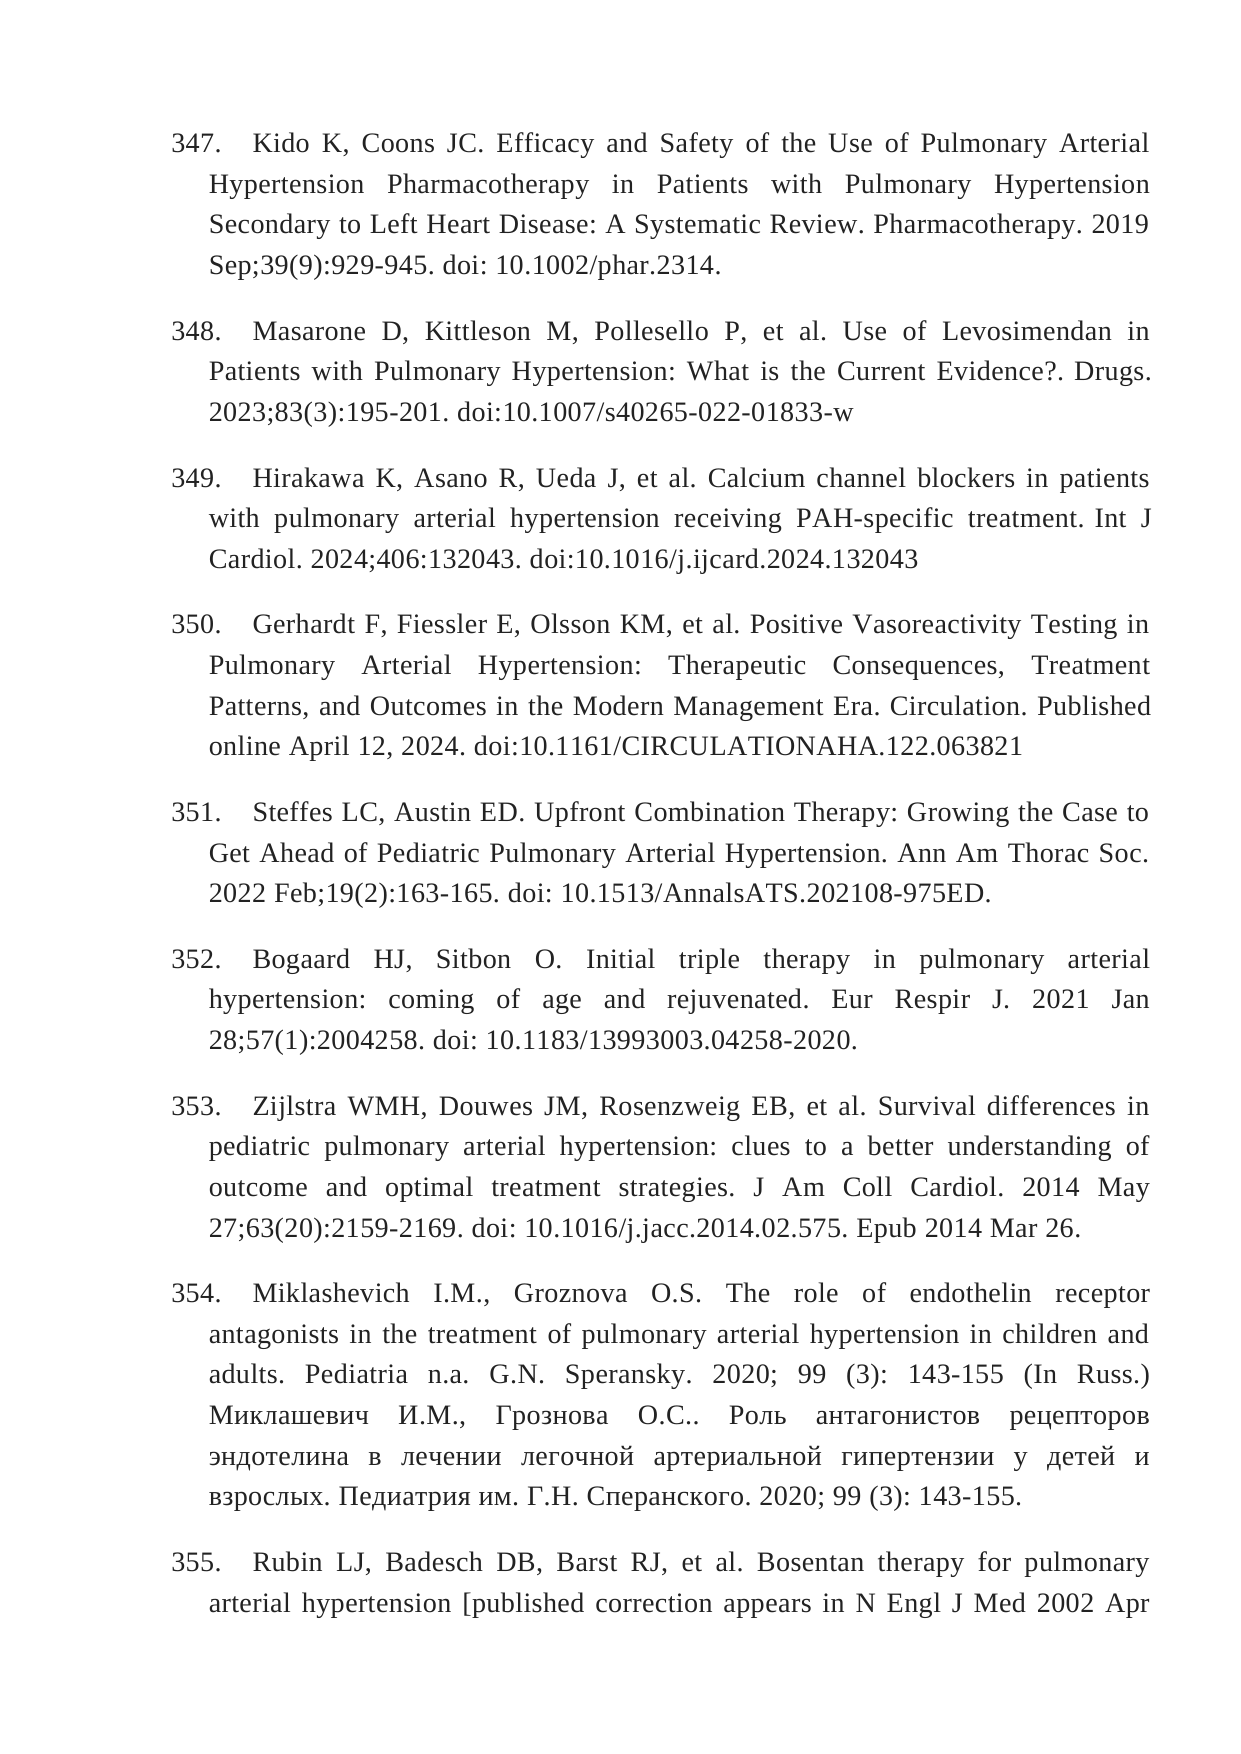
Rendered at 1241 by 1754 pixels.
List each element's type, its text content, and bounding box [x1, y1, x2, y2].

list Gerhardt F, Fiessler E, Olsson KM, et al. Positive Vasoreactivity Testing in Pulmonary Arterial Hypertension: Therapeutic Consequences, Treatment Patterns, and Outcomes in the Modern Management Era. Circulation. Published online April 12, 2024. doi:10.1161/CIRCULATIONAHA.122.063821 [171, 599, 1152, 762]
list Kido K, Coons JC. Efficacy and Safety of the Use of Pulmonary Arterial Hypertension Pharmacotherapy in Patients with Pulmonary Hypertension Secondary to Left Heart Disease: A Systematic Review. Pharmacotherapy. 2019 Sep;39(9):929-945. doi: 10.1002/phar.2314. [171, 118, 1152, 281]
list Hirakawa K, Asano R, Ueda J, et al. Calcium channel blockers in patients with pulmonary arterial hypertension receiving PAH-specific treatment. Int J Cardiol. 2024;406:132043. doi:10.1016/j.ijcard.2024.132043 [171, 452, 1152, 574]
list Bogaard HJ, Sitbon O. Initial triple therapy in pulmonary arterial hypertension: coming of age and rejuvenated. Eur Respir J. 2021 Jan 28;57(1):2004258. doi: 10.1183/13993003.04258-2020. [171, 934, 1152, 1056]
list Zijlstra WMH, Douwes JM, Rosenzweig EB, et al. Survival differences in pediatric pulmonary arterial hypertension: clues to a better understanding of outcome and optimal treatment strategies. J Am Coll Cardiol. 2014 May 27;63(20):2159-2169. doi: 10.1016/j.jacc.2014.02.575. Epub 2014 Mar 26. [171, 1081, 1152, 1243]
list Steffes LC, Austin ED. Upfront Combination Therapy: Growing the Case to Get Ahead of Pediatric Pulmonary Arterial Hypertension. Ann Am Thorac Soc. 2022 Feb;19(2):163-165. doi: 10.1513/AnnalsATS.202108-975ED. [171, 787, 1152, 909]
list Masarone D, Kittleson M, Pollesello P, et al. Use of Levosimendan in Patients with Pulmonary Hypertension: What is the Current Evidence?. Drugs. 2023;83(3):195-201. doi:10.1007/s40265-022-01833-w [171, 306, 1152, 427]
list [171, 1537, 1152, 1618]
list Miklashevich I.M., Groznova O.S. The role of endothelin receptor antagonists in the treatment of pulmonary arterial hypertension in children and adults. Pediatria n.a. G.N. Speransky. 2020; 99 (3): 143-155 (In Russ.) Миклашевич И.М., Грознова О.С.. Роль антагонистов рецепторов эндотелина в лечении легочной артериальной гипертензии у детей и взрослых. Педиатрия им. Г.Н. Сперанского. 2020; 99 (3): 143-155. [171, 1268, 1152, 1512]
